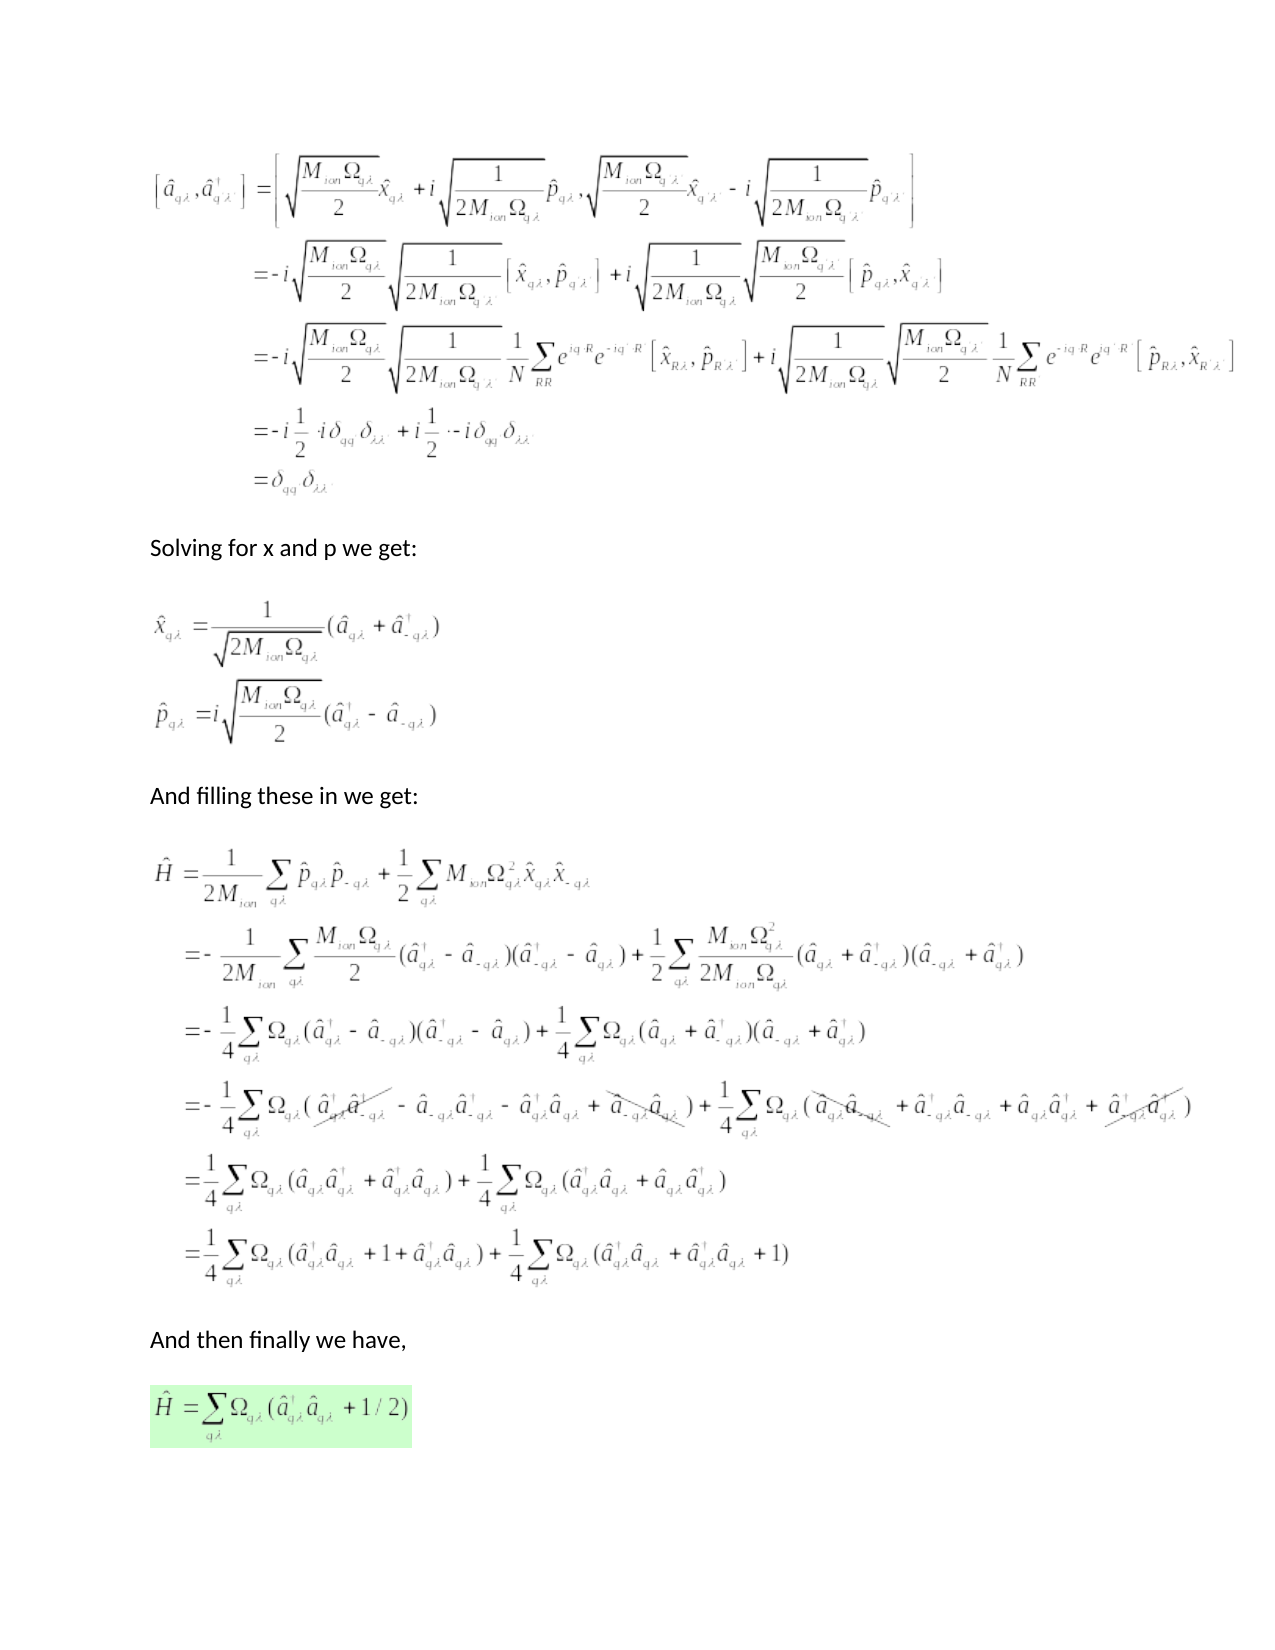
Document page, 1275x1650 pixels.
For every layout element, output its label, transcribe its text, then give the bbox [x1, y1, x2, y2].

text And then finally we have, [150, 1324, 1125, 1354]
text Solving for x and p we get: [150, 533, 1125, 563]
text And filling these in we get: [150, 780, 1125, 811]
